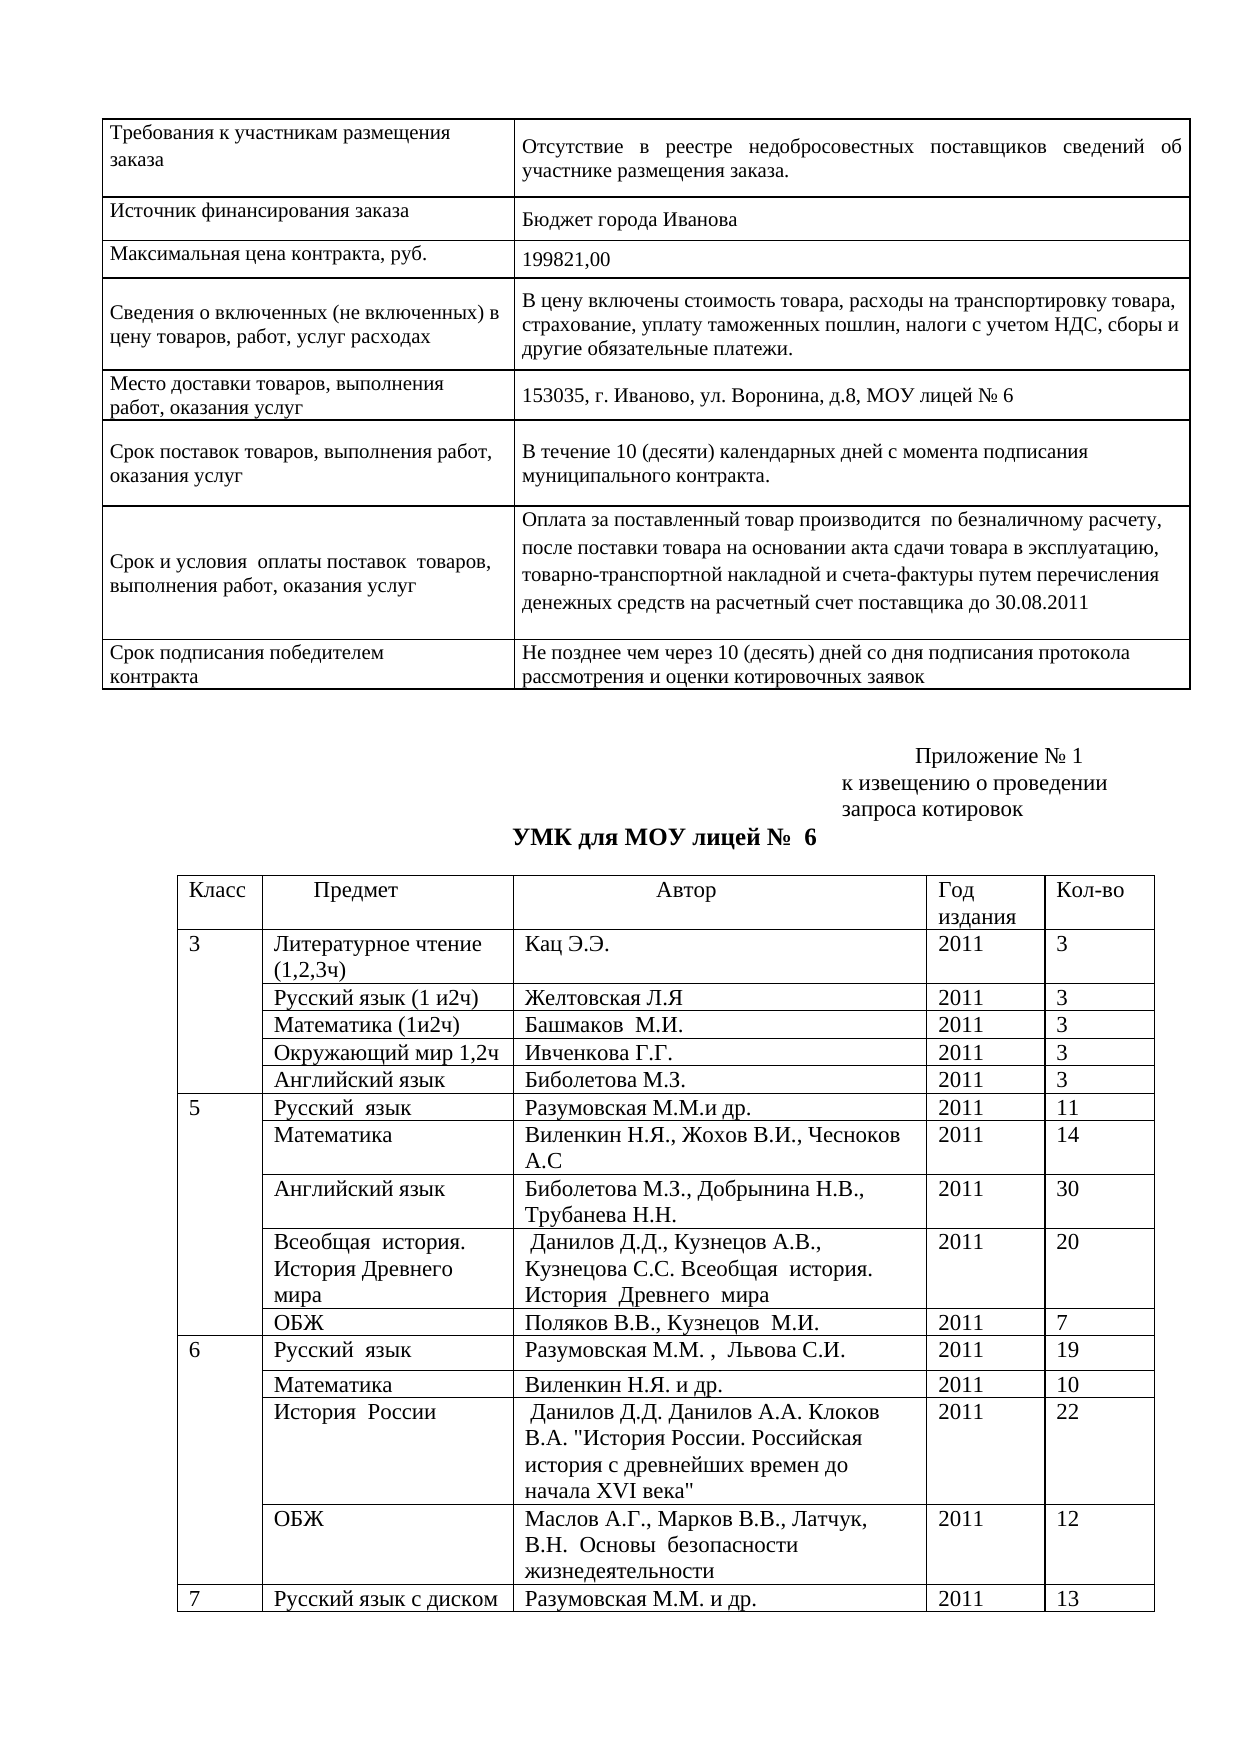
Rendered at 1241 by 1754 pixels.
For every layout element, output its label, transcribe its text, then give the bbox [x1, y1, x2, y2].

table_cell 22 [1046, 1398, 1154, 1503]
table_cell 2011 [927, 1371, 1044, 1397]
table_cell Окружающий мир 1,2ч [263, 1039, 513, 1065]
table_cell 12 [1046, 1505, 1154, 1584]
table_cell Поляков В.В., Кузнецов М.И. [514, 1309, 926, 1335]
table_cell ОБЖ [263, 1505, 513, 1584]
table_cell 3 [1046, 1039, 1154, 1065]
text к извещению о проведении [842, 769, 1152, 795]
table_cell Всеобщая история. История Древнего мира [263, 1229, 513, 1307]
table_cell Математика [263, 1121, 513, 1174]
table_cell 2011 [927, 1336, 1044, 1370]
table_header Кол-во [1046, 876, 1154, 929]
table_cell 2011 [927, 1094, 1044, 1120]
table_header Предмет [263, 876, 513, 929]
table_cell 14 [1046, 1121, 1154, 1174]
table_cell Ивченкова Г.Г. [514, 1039, 926, 1065]
table_cell Русский язык [263, 1336, 513, 1370]
table_cell Русский язык [263, 1094, 513, 1120]
table_cell 3 [1046, 984, 1154, 1010]
table_cell 2011 [927, 1039, 1044, 1065]
table_cell 11 [1046, 1094, 1154, 1120]
table_cell Оплата за поставленный товар производится по безналичному расчету, после поставки товара на основании акта сдачи товара в эксплуатацию, товарно-транспортной накладной и счета-фактуры путем перечисления денежных средств на расчетный счет поставщика до 30.08.2011 [515, 507, 1189, 638]
table_cell Маслов А.Г., Марков В.В., Латчук, В.Н. Основы безопасности жизнедеятельности [514, 1505, 926, 1584]
table_cell Разумовская М.М. , Львова С.И. [514, 1336, 926, 1370]
table_cell ОБЖ [263, 1309, 513, 1335]
table_cell 2011 [927, 1309, 1044, 1335]
table_cell Требования к участникам размещения заказа [103, 120, 514, 196]
table_cell Разумовская М.М.и др. [514, 1094, 926, 1120]
table_cell Английский язык [263, 1175, 513, 1227]
table_cell 2011 [927, 1066, 1044, 1092]
table_cell 30 [1046, 1175, 1154, 1227]
table_cell Литературное чтение (1,2,3ч) [263, 930, 513, 983]
table_header Год издания [927, 876, 1044, 929]
table_cell 2011 [927, 930, 1044, 983]
table_cell Срок подписания победителем контракта [103, 640, 514, 688]
table_cell 2011 [927, 1398, 1044, 1503]
text запроса котировок [842, 795, 1152, 822]
table_cell Русский язык (1 и2ч) [263, 984, 513, 1010]
table_cell Срок поставок товаров, выполнения работ, оказания услуг [103, 421, 514, 505]
table_cell 7 [178, 1585, 262, 1611]
table_cell 5 [178, 1094, 262, 1335]
table_cell 199821,00 [515, 241, 1189, 277]
table_cell 19 [1046, 1336, 1154, 1370]
table_cell Английский язык [263, 1066, 513, 1092]
table_cell 2011 [927, 1505, 1044, 1584]
table_cell Виленкин Н.Я. и др. [514, 1371, 926, 1397]
table_cell 6 [178, 1336, 262, 1584]
table_cell 2011 [927, 984, 1044, 1010]
table_cell 13 [1046, 1585, 1154, 1611]
table_cell Биболетова М.З., Добрынина Н.В., Трубанева Н.Н. [514, 1175, 926, 1227]
table_cell 7 [1046, 1309, 1154, 1335]
table_cell 153035, г. Иваново, ул. Воронина, д.8, МОУ лицей № 6 [515, 371, 1189, 419]
table_cell Срок и условия оплаты поставок товаров, выполнения работ, оказания услуг [103, 507, 514, 638]
table_cell 2011 [927, 1011, 1044, 1038]
table_cell В цену включены стоимость товара, расходы на транспортировку товара, страхование, уплату таможенных пошлин, налоги с учетом НДС, сборы и другие обязательные платежи. [515, 279, 1189, 369]
table_cell История России [263, 1398, 513, 1503]
table_cell Бюджет города Иванова [515, 198, 1189, 240]
table_cell 10 [1046, 1371, 1154, 1397]
table_cell 3 [178, 930, 262, 1092]
table_cell Не позднее чем через 10 (десять) дней со дня подписания протокола рассмотрения и оценки котировочных заявок [515, 640, 1189, 688]
table_cell 2011 [927, 1585, 1044, 1611]
table_cell Место доставки товаров, выполнения работ, оказания услуг [103, 371, 514, 419]
table_cell Максимальная цена контракта, руб. [103, 241, 514, 277]
table_cell Источник финансирования заказа [103, 198, 514, 240]
table_cell Русский язык с диском [263, 1585, 513, 1611]
text Приложение № 1 [842, 742, 1152, 769]
table_cell 3 [1046, 1066, 1154, 1092]
table_cell Кац Э.Э. [514, 930, 926, 983]
text УМК для МОУ лицей № 6 [177, 822, 1152, 850]
table_cell 3 [1046, 930, 1154, 983]
table_cell 2011 [927, 1175, 1044, 1227]
table_cell Математика [263, 1371, 513, 1397]
table_cell Желтовская Л.Я [514, 984, 926, 1010]
table_cell 2011 [927, 1229, 1044, 1307]
table_cell В течение 10 (десяти) календарных дней с момента подписания муниципального контракта. [515, 421, 1189, 505]
table_cell Биболетова М.З. [514, 1066, 926, 1092]
table_cell 20 [1046, 1229, 1154, 1307]
table_cell 2011 [927, 1121, 1044, 1174]
table_cell Данилов Д.Д. Данилов А.А. Клоков В.А. "История России. Российская история с древнейших времен до начала XVI века" [514, 1398, 926, 1503]
table_header Класс [178, 876, 262, 929]
table_cell Виленкин Н.Я., Жохов В.И., Чесноков А.С [514, 1121, 926, 1174]
table_cell Данилов Д.Д., Кузнецов А.В., Кузнецова С.С. Всеобщая история. История Древнего мира [514, 1229, 926, 1307]
table_cell Сведения о включенных (не включенных) в цену товаров, работ, услуг расходах [103, 279, 514, 369]
table_cell Башмаков М.И. [514, 1011, 926, 1038]
table_cell Разумовская М.М. и др. [514, 1585, 926, 1611]
table_cell Математика (1и2ч) [263, 1011, 513, 1038]
table_cell 3 [1046, 1011, 1154, 1038]
table_cell Отсутствие в реестре недобросовестных поставщиков сведений об участнике размещения заказа. [515, 120, 1189, 196]
table_header Автор [514, 876, 926, 929]
